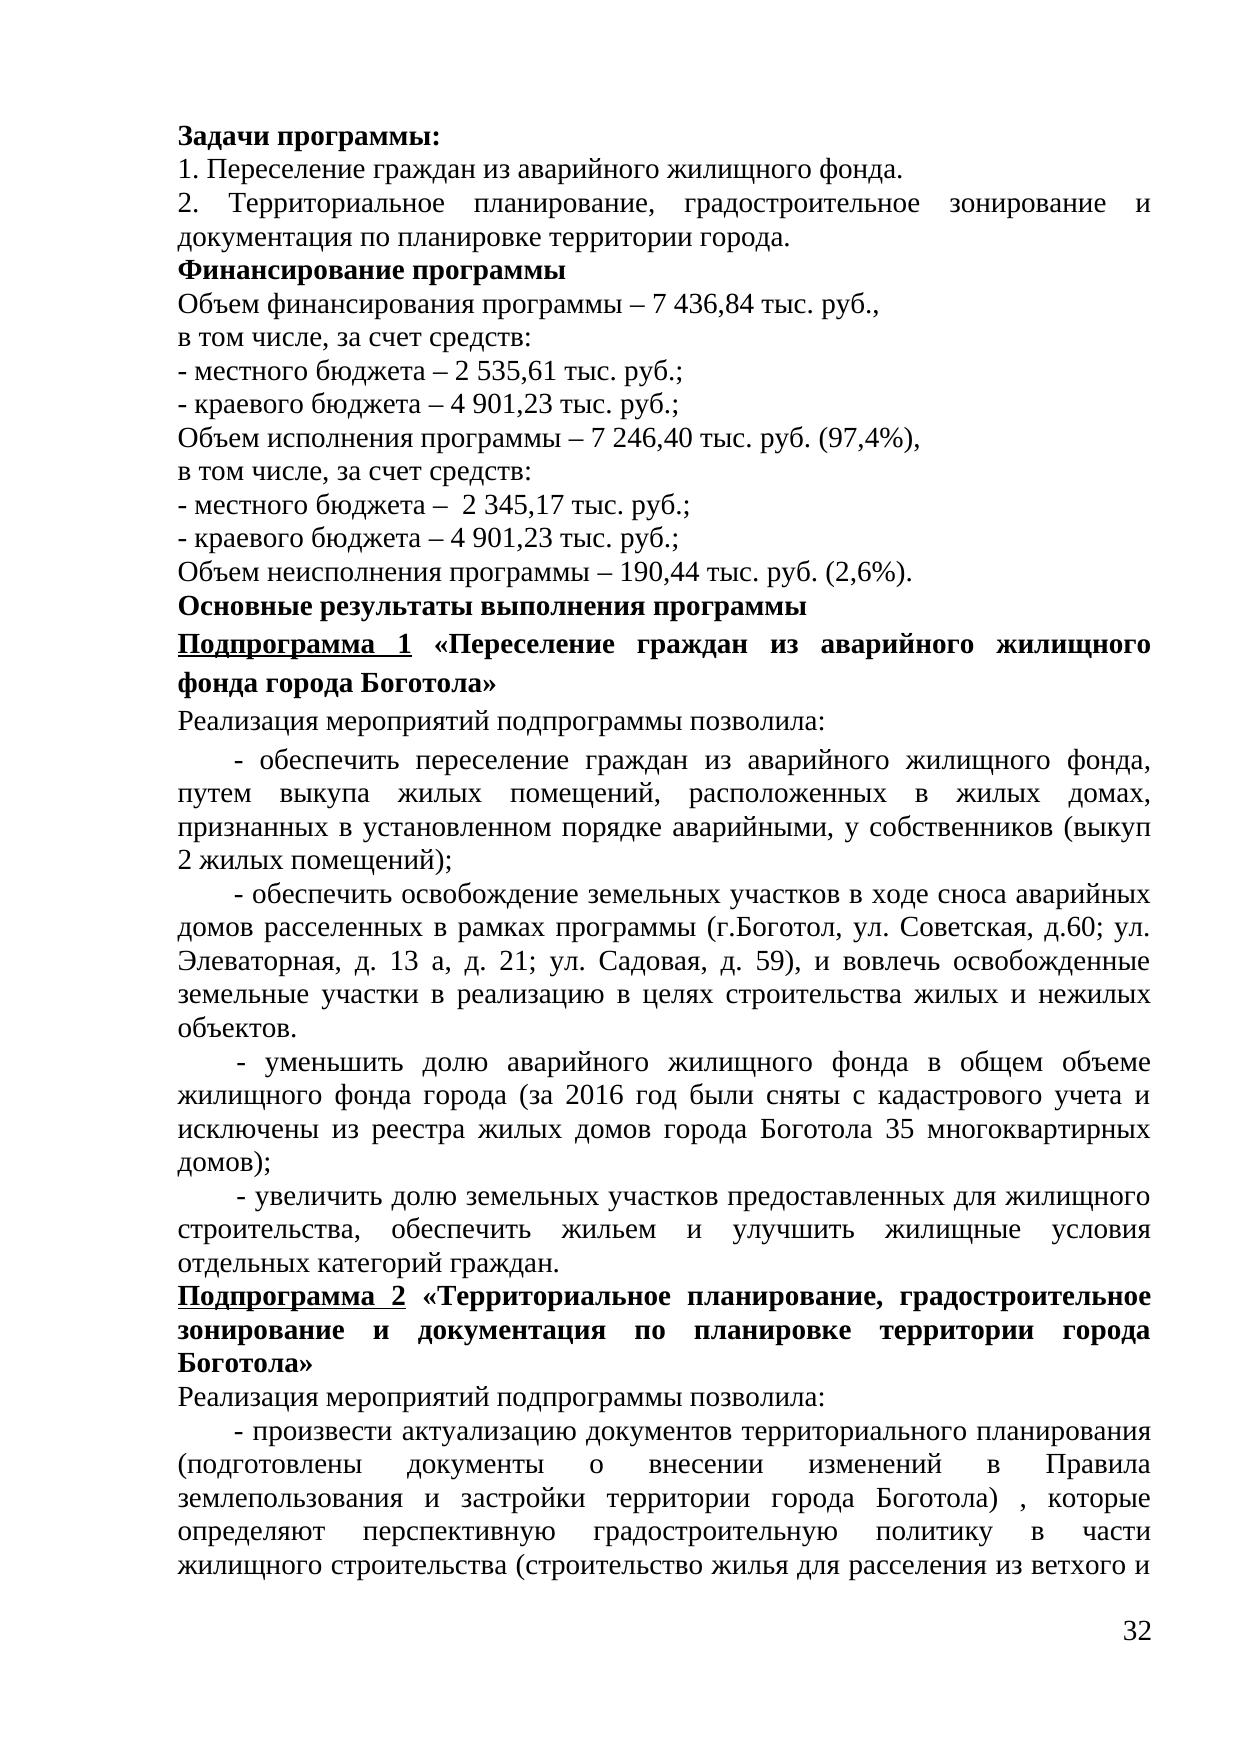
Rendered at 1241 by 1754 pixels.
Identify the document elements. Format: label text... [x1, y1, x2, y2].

text Объем финансирования программы – 7 436,84 тыс. руб., [177, 286, 1152, 319]
text Объем неисполнения программы – 190,44 тыс. руб. (2,6%). [177, 554, 1152, 588]
list Финансирование программы [177, 252, 1152, 286]
text - местного бюджета – 2 535,61 тыс. руб.; [177, 353, 1152, 386]
text Объем исполнения программы – 7 246,40 тыс. руб. (97,4%), [177, 420, 1152, 453]
text Реализация мероприятий подпрограммы позволила: [177, 703, 1152, 737]
text Задачи программы: [177, 118, 1152, 152]
text - обеспечить переселение граждан из аварийного жилищного фонда, путем выкупа жилых помещений, расположенных в жилых домах, признанных в установленном порядке аварийными, у собственников (выкуп 2 жилых помещений); [177, 742, 1152, 876]
text - увеличить долю земельных участков предоставленных для жилищного строительства, обеспечить жильем и улучшить жилищные условия отдельных категорий граждан. [177, 1178, 1152, 1278]
text - обеспечить освобождение земельных участков в ходе сноса аварийных домов расселенных в рамках программы (г.Боготол, ул. Советская, д.60; ул. Элеваторная, д. 13 а, д. 21; ул. Садовая, д. 59), и вовлечь освобожденные земельные участки в реализацию в целях строительства жилых и нежилых объектов. [177, 876, 1152, 1044]
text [177, 1413, 1152, 1580]
text 1. Переселение граждан из аварийного жилищного фонда. [177, 152, 1152, 185]
text Подпрограмма 1 «Переселение граждан из аварийного жилищного фонда города Боготола» [177, 626, 1152, 698]
text Реализация мероприятий подпрограммы позволила: [177, 1379, 1152, 1413]
text - уменьшить долю аварийного жилищного фонда в общем объеме жилищного фонда города (за 2016 год были сняты с кадастрового учета и исключены из реестра жилых домов города Боготола 35 многоквартирных домов); [177, 1044, 1152, 1178]
text в том числе, за счет средств: [177, 319, 1152, 353]
text - местного бюджета – 2 345,17 тыс. руб.; [177, 487, 1152, 521]
text Основные результаты выполнения программы [177, 588, 1152, 621]
text Подпрограмма 2 «Территориальное планирование, градостроительное зонирование и документация по планировке территории города Боготола» [177, 1278, 1152, 1379]
text - краевого бюджета – 4 901,23 тыс. руб.; [177, 386, 1152, 420]
text в том числе, за счет средств: [177, 453, 1152, 487]
list 2. Территориальное планирование, градостроительное зонирование и документация по планировке территории города. [177, 185, 1152, 252]
text - краевого бюджета – 4 901,23 тыс. руб.; [177, 521, 1152, 554]
